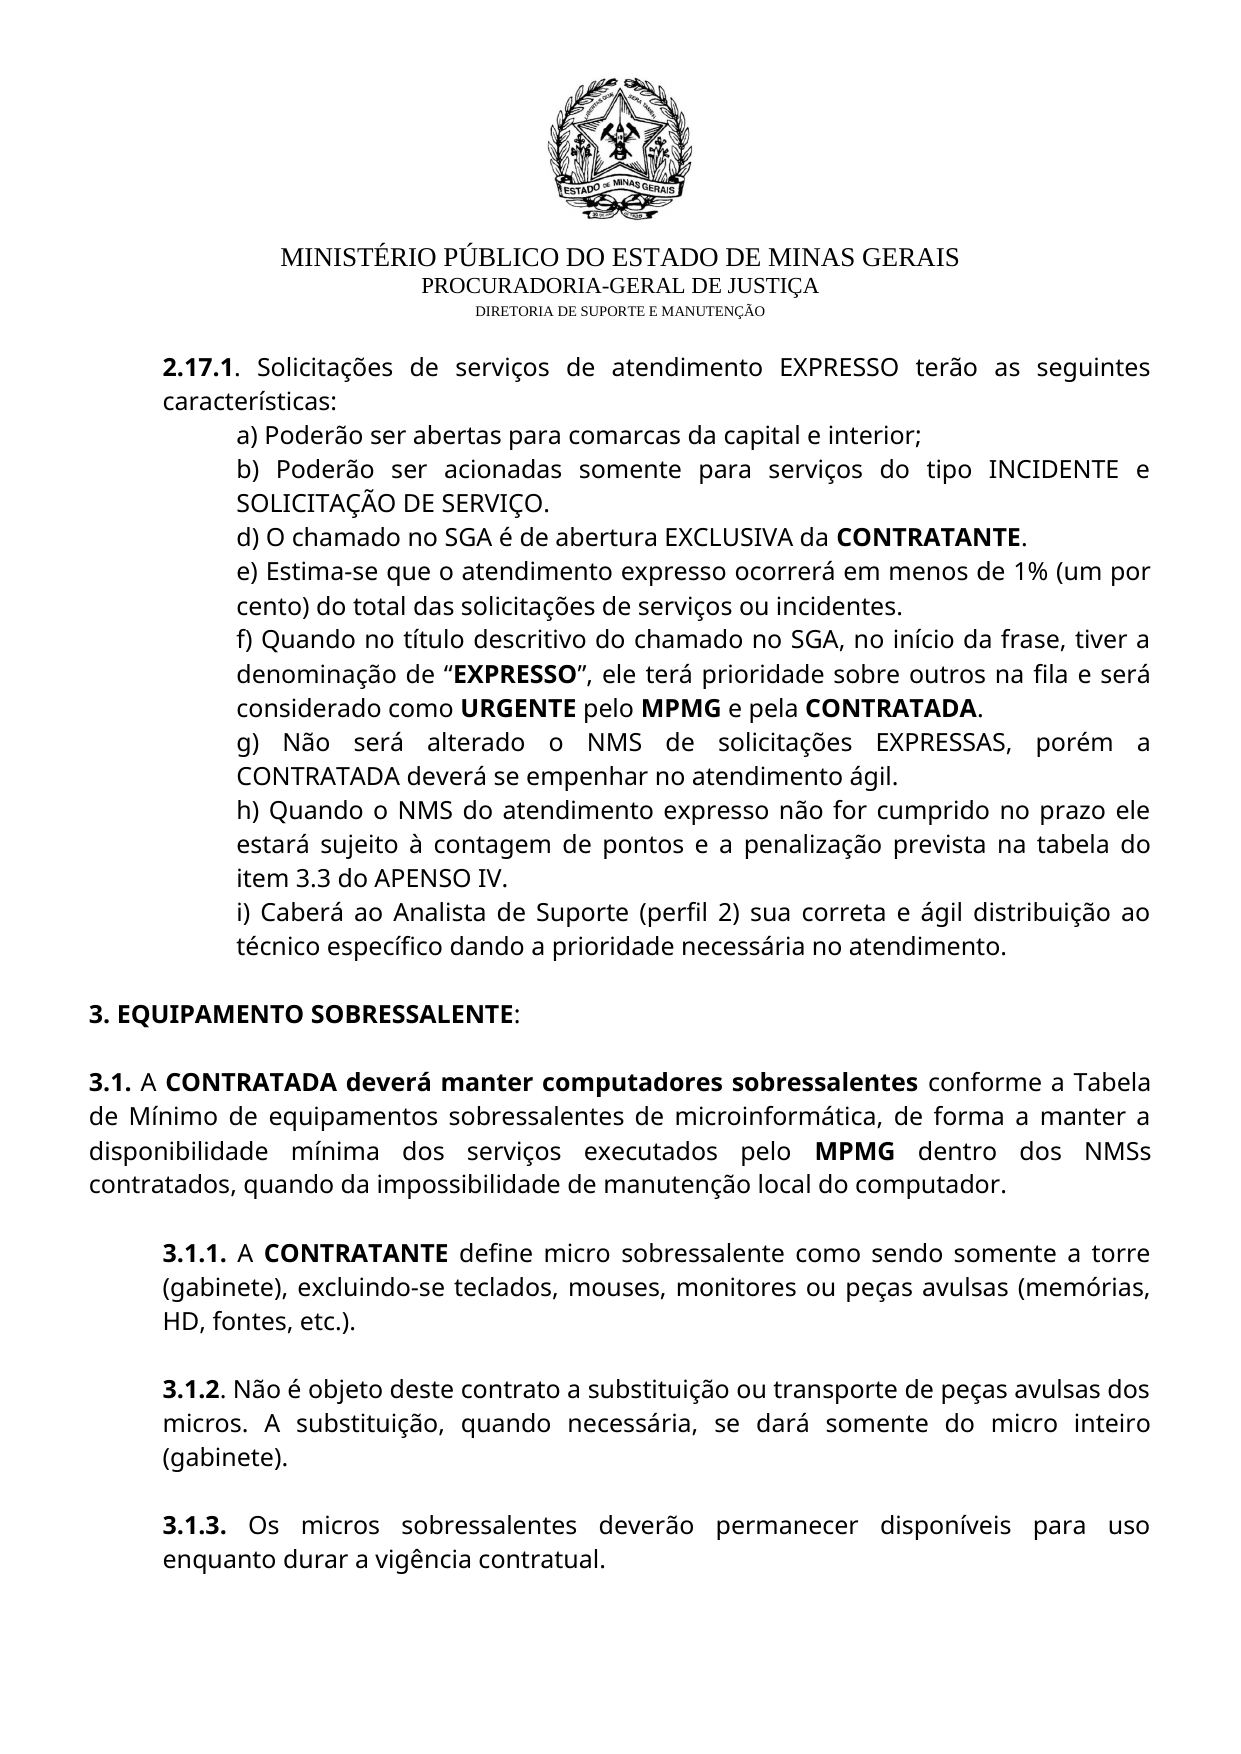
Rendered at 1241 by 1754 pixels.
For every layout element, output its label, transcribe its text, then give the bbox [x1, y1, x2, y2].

text 3.1.2. Não é objeto deste contrato a substituição ou transporte de peças avulsas dos micros. A substituição, quando necessária, se dará somente do micro inteiro (gabinete). [162, 1372, 1152, 1474]
text 2.17.1. Solicitações de serviços de atendimento EXPRESSO terão as seguintes características: [162, 350, 1152, 418]
text e) Estima-se que o atendimento expresso ocorrerá em menos de 1% (um por cento) do total das solicitações de serviços ou incidentes. [236, 554, 1152, 622]
text 3.1. A CONTRATADA deverá manter computadores sobressalentes conforme a Tabela de Mínimo de equipamentos sobressalentes de microinformática, de forma a manter a disponibilidade mínima dos serviços executados pelo MPMG dentro dos NMSs contratados, quando da impossibilidade de manutenção local do computador. [89, 1065, 1152, 1201]
text 3. EQUIPAMENTO SOBRESSALENTE: [89, 997, 1152, 1031]
text d) O chamado no SGA é de abertura EXCLUSIVA da CONTRATANTE. [236, 520, 1152, 554]
text 3.1.1. A CONTRATANTE define micro sobressalente como sendo somente a torre (gabinete), excluindo-se teclados, mouses, monitores ou peças avulsas (memórias, HD, fontes, etc.). [162, 1235, 1152, 1337]
text f) Quando no título descritivo do chamado no SGA, no início da frase, tiver a denominação de “EXPRESSO”, ele terá prioridade sobre outros na fila e será considerado como URGENTE pelo MPMG e pela CONTRATADA. [236, 622, 1152, 724]
text i) Caberá ao Analista de Suporte (perfil 2) sua correta e ágil distribuição ao técnico específico dando a prioridade necessária no atendimento. [236, 895, 1152, 963]
text b) Poderão ser acionadas somente para serviços do tipo INCIDENTE e SOLICITAÇÃO DE SERVIÇO. [236, 452, 1152, 520]
text 3.1.3. Os micros sobressalentes deverão permanecer disponíveis para uso enquanto durar a vigência contratual. [162, 1508, 1152, 1576]
text g) Não será alterado o NMS de solicitações EXPRESSAS, porém a CONTRATADA deverá se empenhar no atendimento ágil. [236, 724, 1152, 792]
picture [546, 73, 695, 223]
text a) Poderão ser abertas para comarcas da capital e interior; [236, 418, 1152, 452]
text h) Quando o NMS do atendimento expresso não for cumprido no prazo ele estará sujeito à contagem de pontos e a penalização prevista na tabela do item 3.3 do APENSO IV. [236, 792, 1152, 895]
